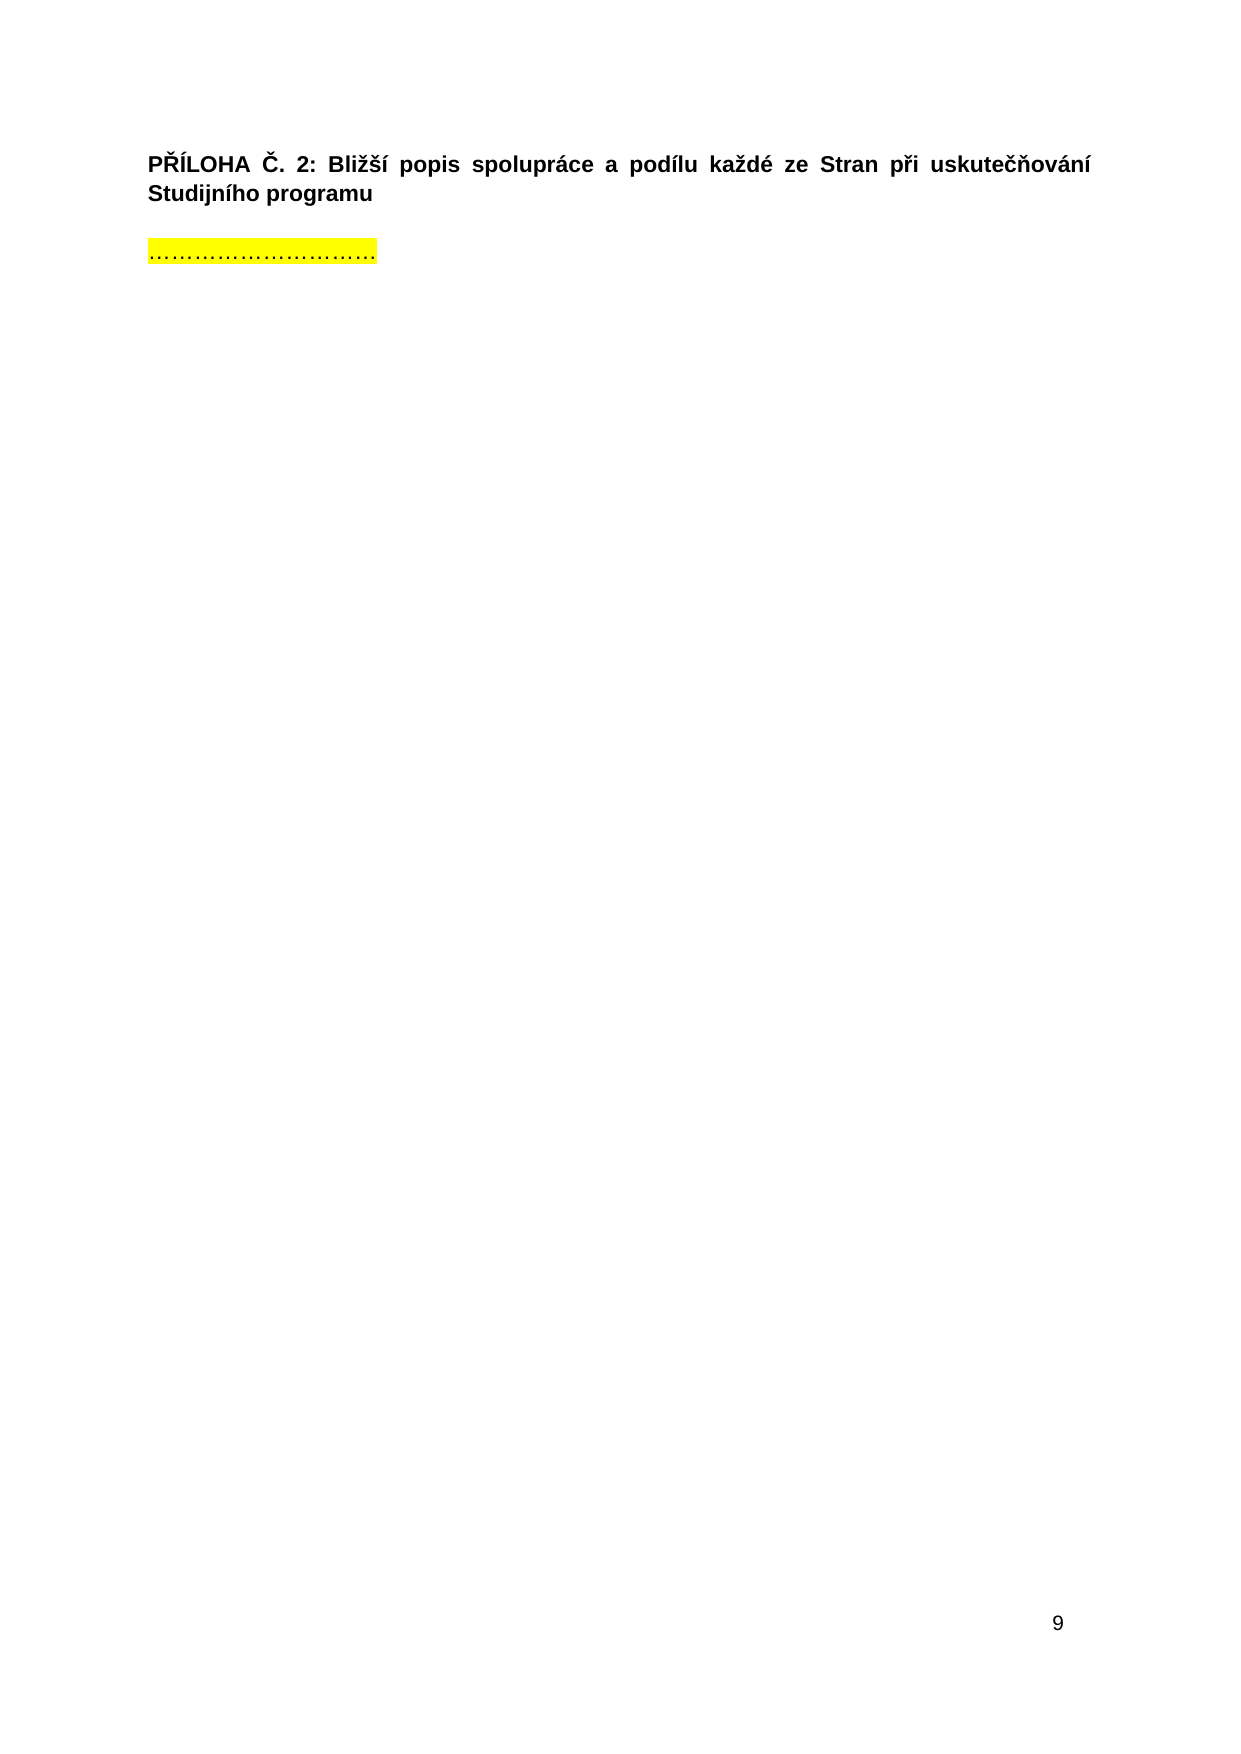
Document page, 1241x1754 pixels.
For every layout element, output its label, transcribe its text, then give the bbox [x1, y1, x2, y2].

text ………………………… [148, 235, 1092, 264]
subtitle PŘÍLOHA Č. 2: Bližší popis spolupráce a podílu každé ze Stran při uskutečňování Studijního programu [148, 148, 1092, 206]
